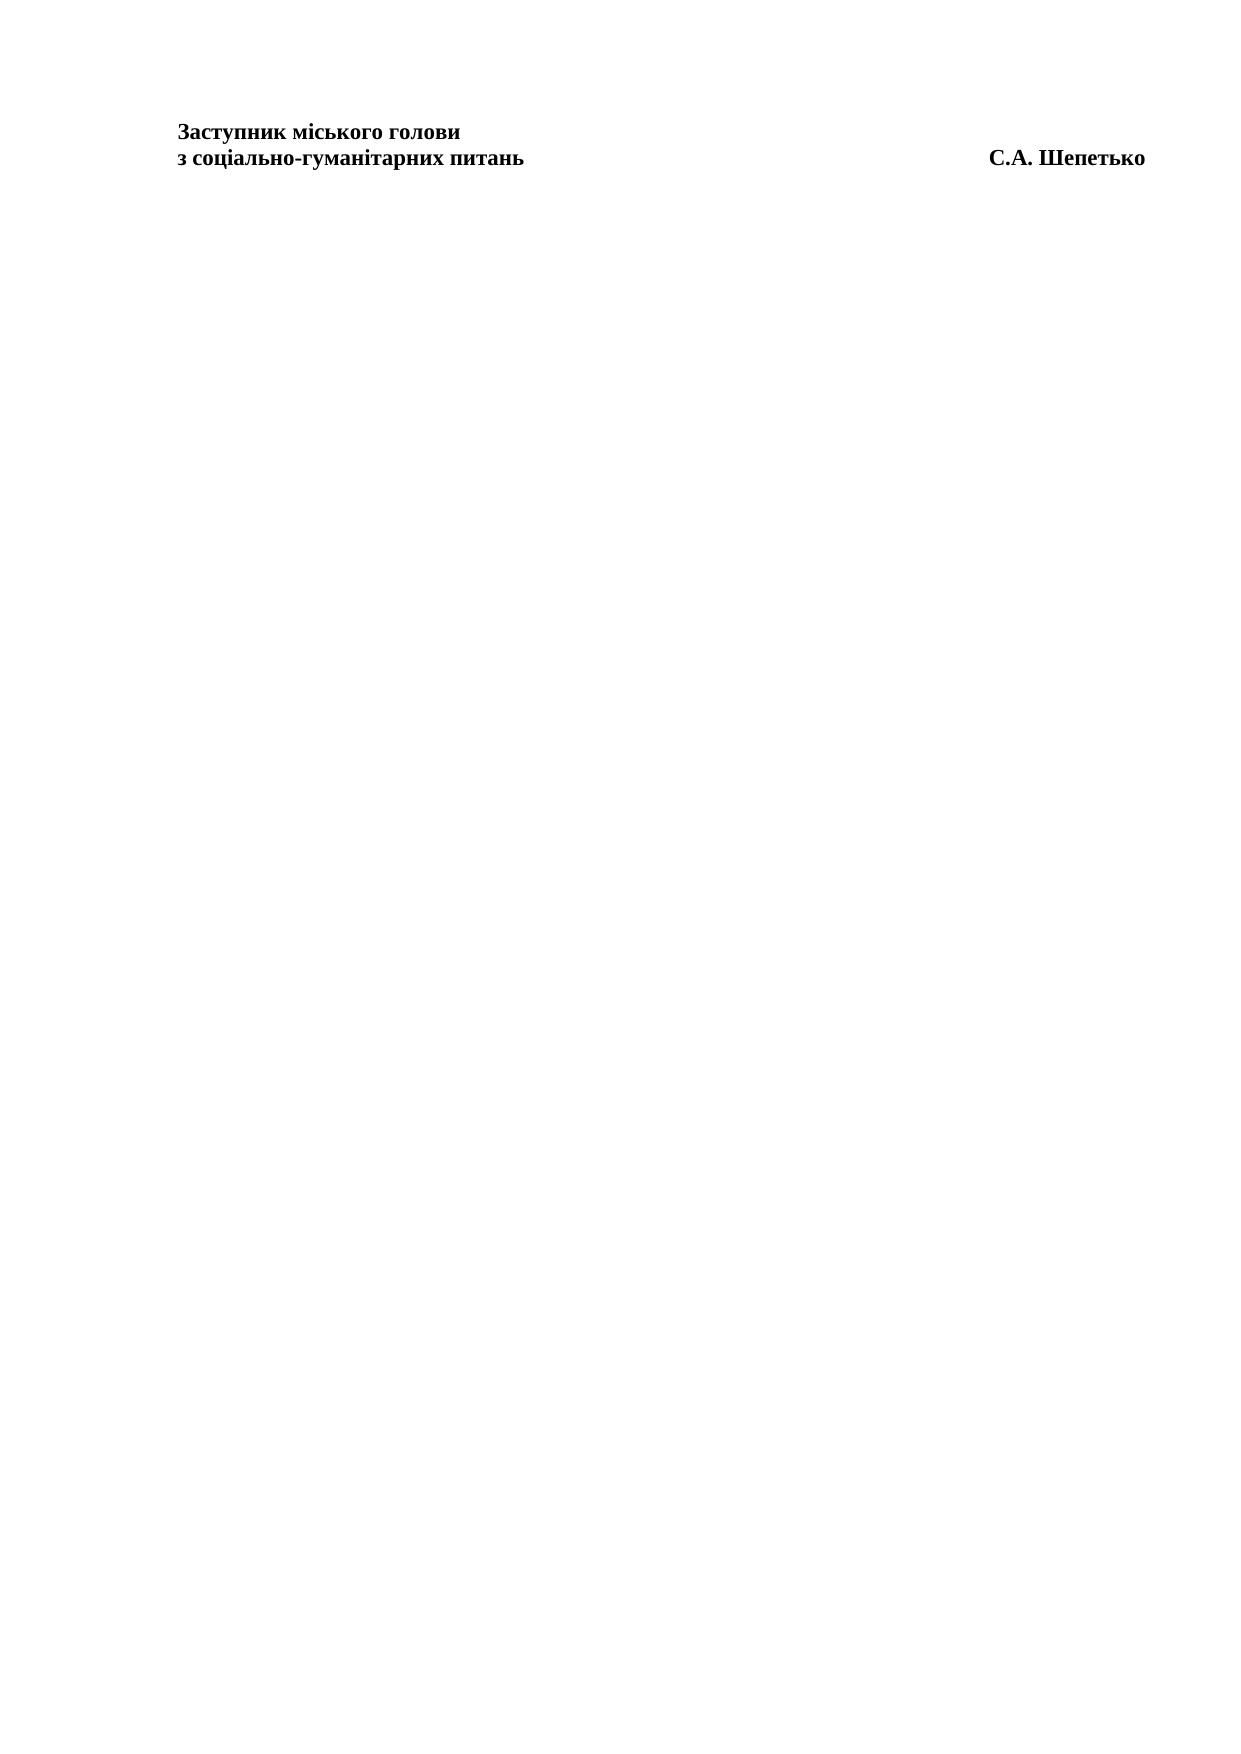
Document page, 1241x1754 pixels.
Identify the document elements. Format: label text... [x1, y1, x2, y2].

text з соціально-гуманітарних питань С.А. Шепетько [177, 144, 1152, 171]
text Заступник міського голови [177, 118, 1152, 144]
